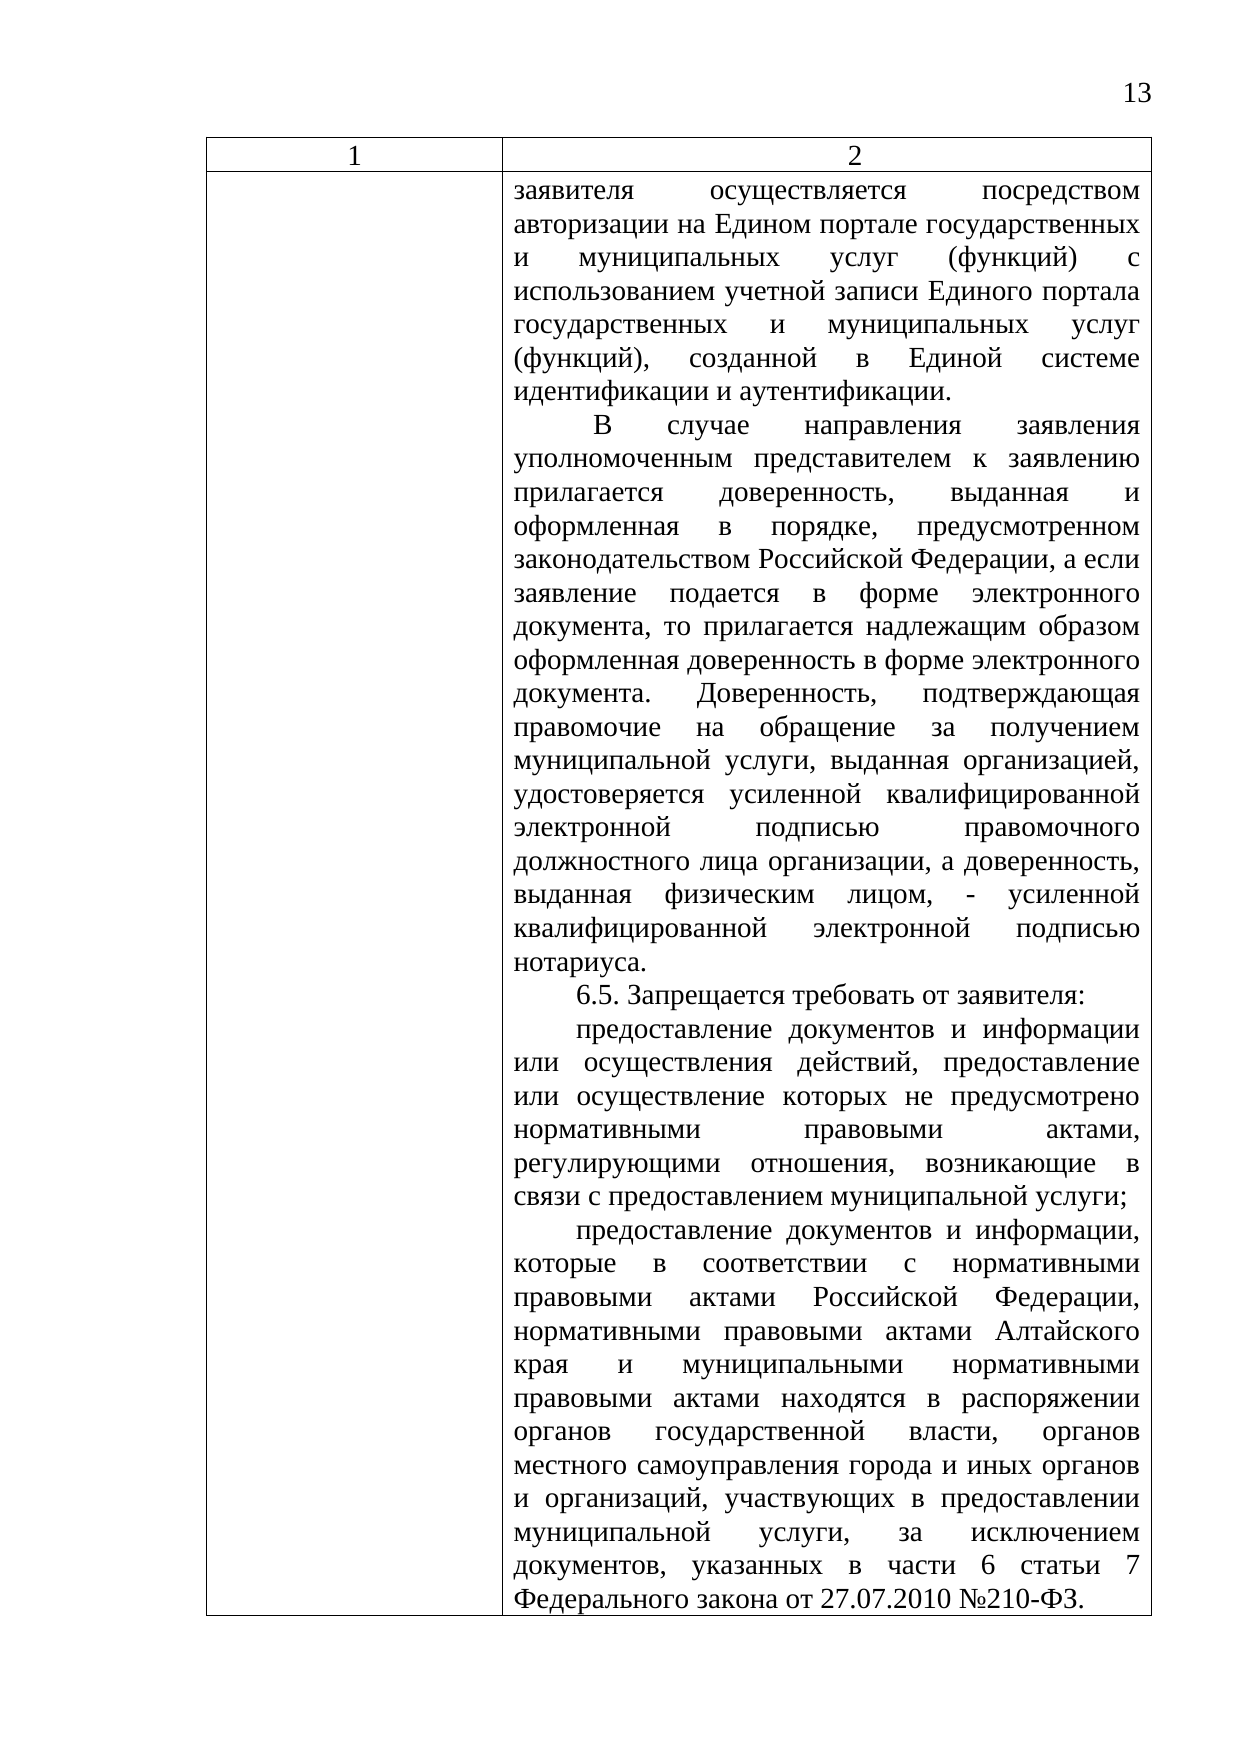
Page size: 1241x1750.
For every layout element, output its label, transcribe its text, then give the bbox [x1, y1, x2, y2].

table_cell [207, 172, 502, 1614]
table_header 1 [207, 138, 502, 171]
table_header 2 [503, 138, 1151, 171]
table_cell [503, 172, 1151, 1614]
